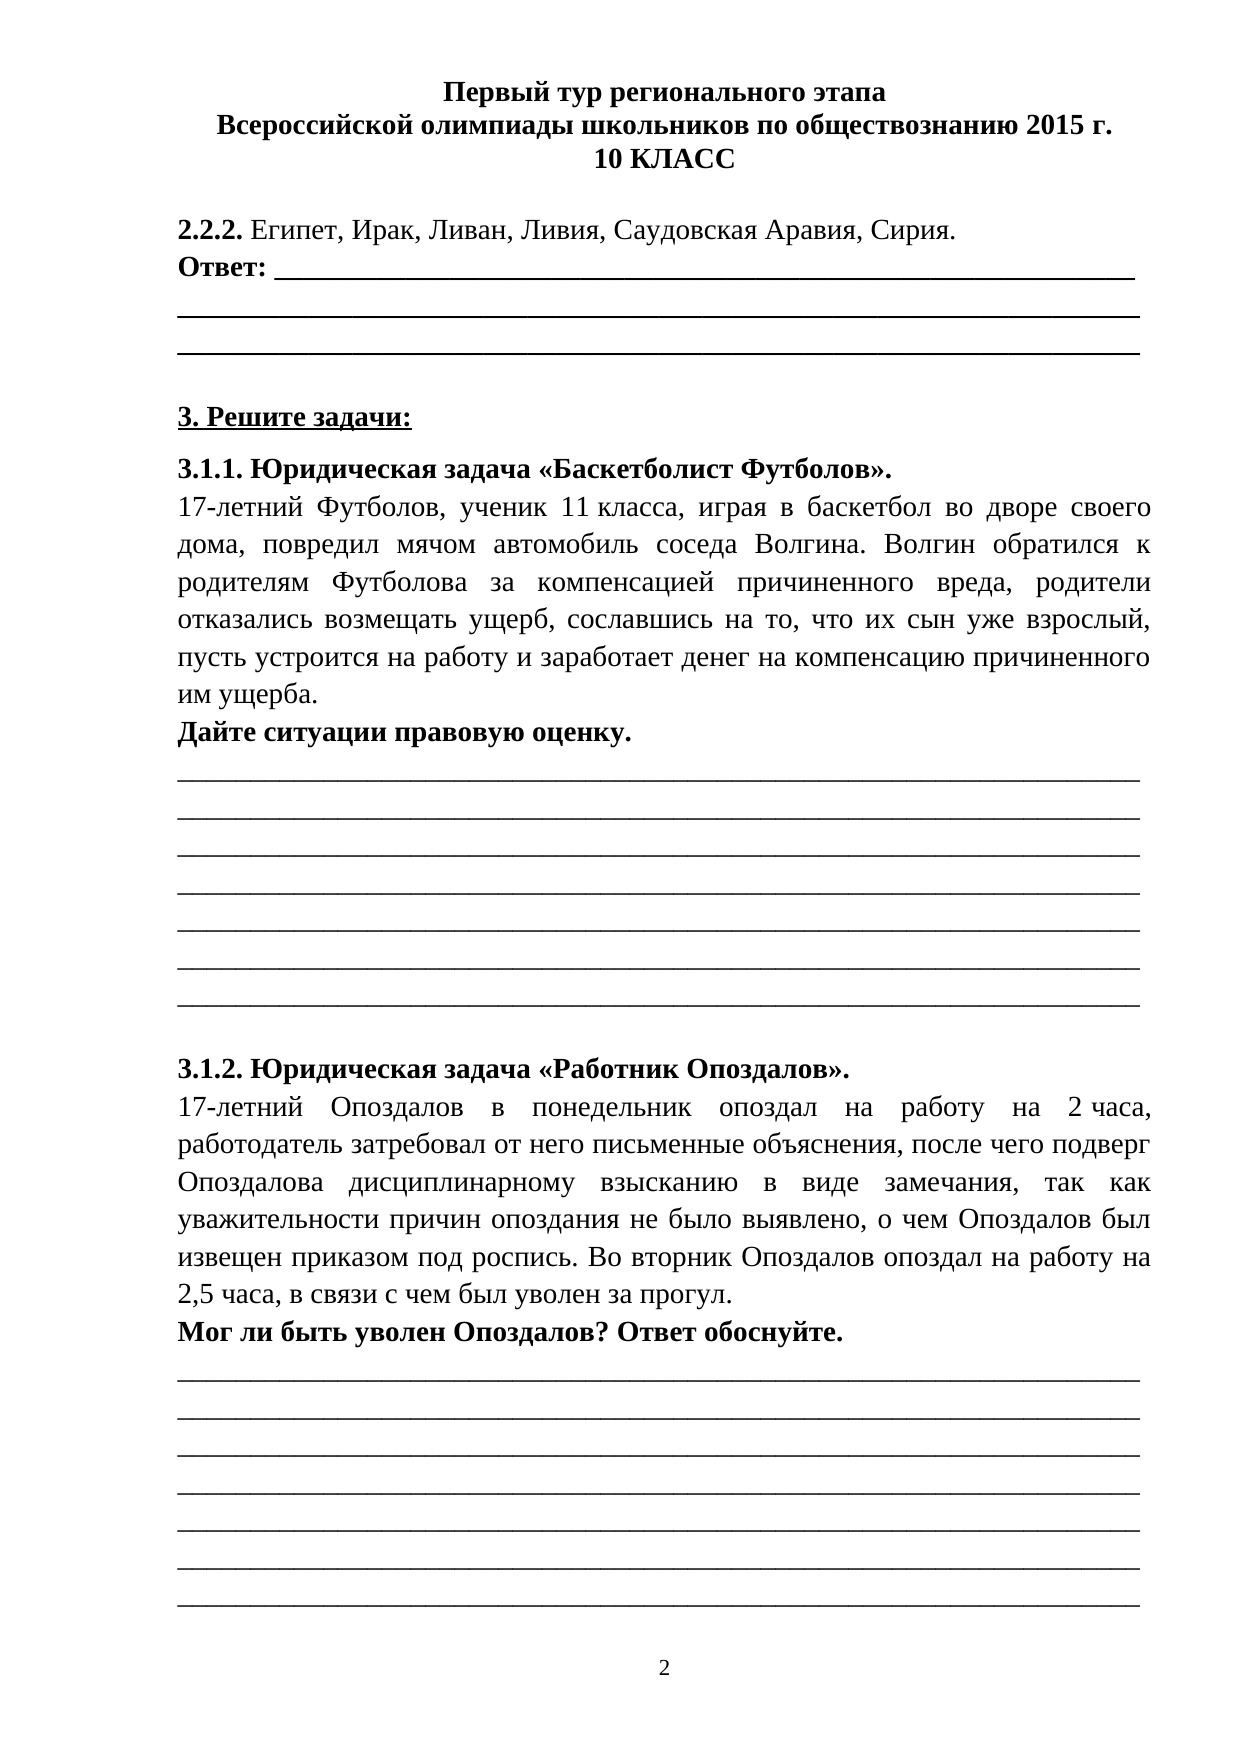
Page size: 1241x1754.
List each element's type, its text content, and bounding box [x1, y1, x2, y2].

text 17-летний Опоздалов в понедельник опоздал на работу на 2 часа, работодатель затребовал от него письменные объяснения, после чего подверг Опоздалова дисциплинарному взысканию в виде замечания, так как уважительности причин опоздания не было выявлено, о чем Опоздалов был извещен приказом под роспись. Во вторник Опоздалов опоздал на работу на 2,5 часа, в связи с чем был уволен за прогул. [177, 1085, 1152, 1310]
text ______________________________________________________________________________________________________________________________________________________________________________________________________________________________________________________________________________________________________________________________________________________________________________________________________________________________________________________________________________ [177, 1347, 1152, 1610]
text Мог ли быть уволен Опоздалов? Ответ обоснуйте. [177, 1310, 1152, 1347]
text 3. Решите задачи: [177, 395, 1152, 433]
text Ответ: ___________________________________________________________ ____________________________________________________________________________________________________________________________________ [177, 245, 1152, 358]
text 2.2.2. Египет, Ирак, Ливан, Ливия, Саудовская Аравия, Сирия. [177, 208, 1152, 245]
text Дайте ситуации правовую оценку. [177, 710, 1152, 747]
text 3.1.2. Юридическая задача «Работник Опоздалов». [177, 1047, 1152, 1085]
text 17-летний Футболов, ученик 11 класса, играя в баскетбол во дворе своего дома, повредил мячом автомобиль соседа Волгина. Волгин обратился к родителям Футболова за компенсацией причиненного вреда, родители отказались возмещать ущерб, сославшись на то, что их сын уже взрослый, пусть устроится на работу и заработает денег на компенсацию причиненного им ущерба. [177, 485, 1152, 710]
text 3.1.1. Юридическая задача «Баскетболист Футболов». [177, 447, 1152, 485]
text ______________________________________________________________________________________________________________________________________________________________________________________________________________________________________________________________________________________________________________________________________________________________________________________________________________________________________________________________________________ [177, 747, 1152, 1010]
